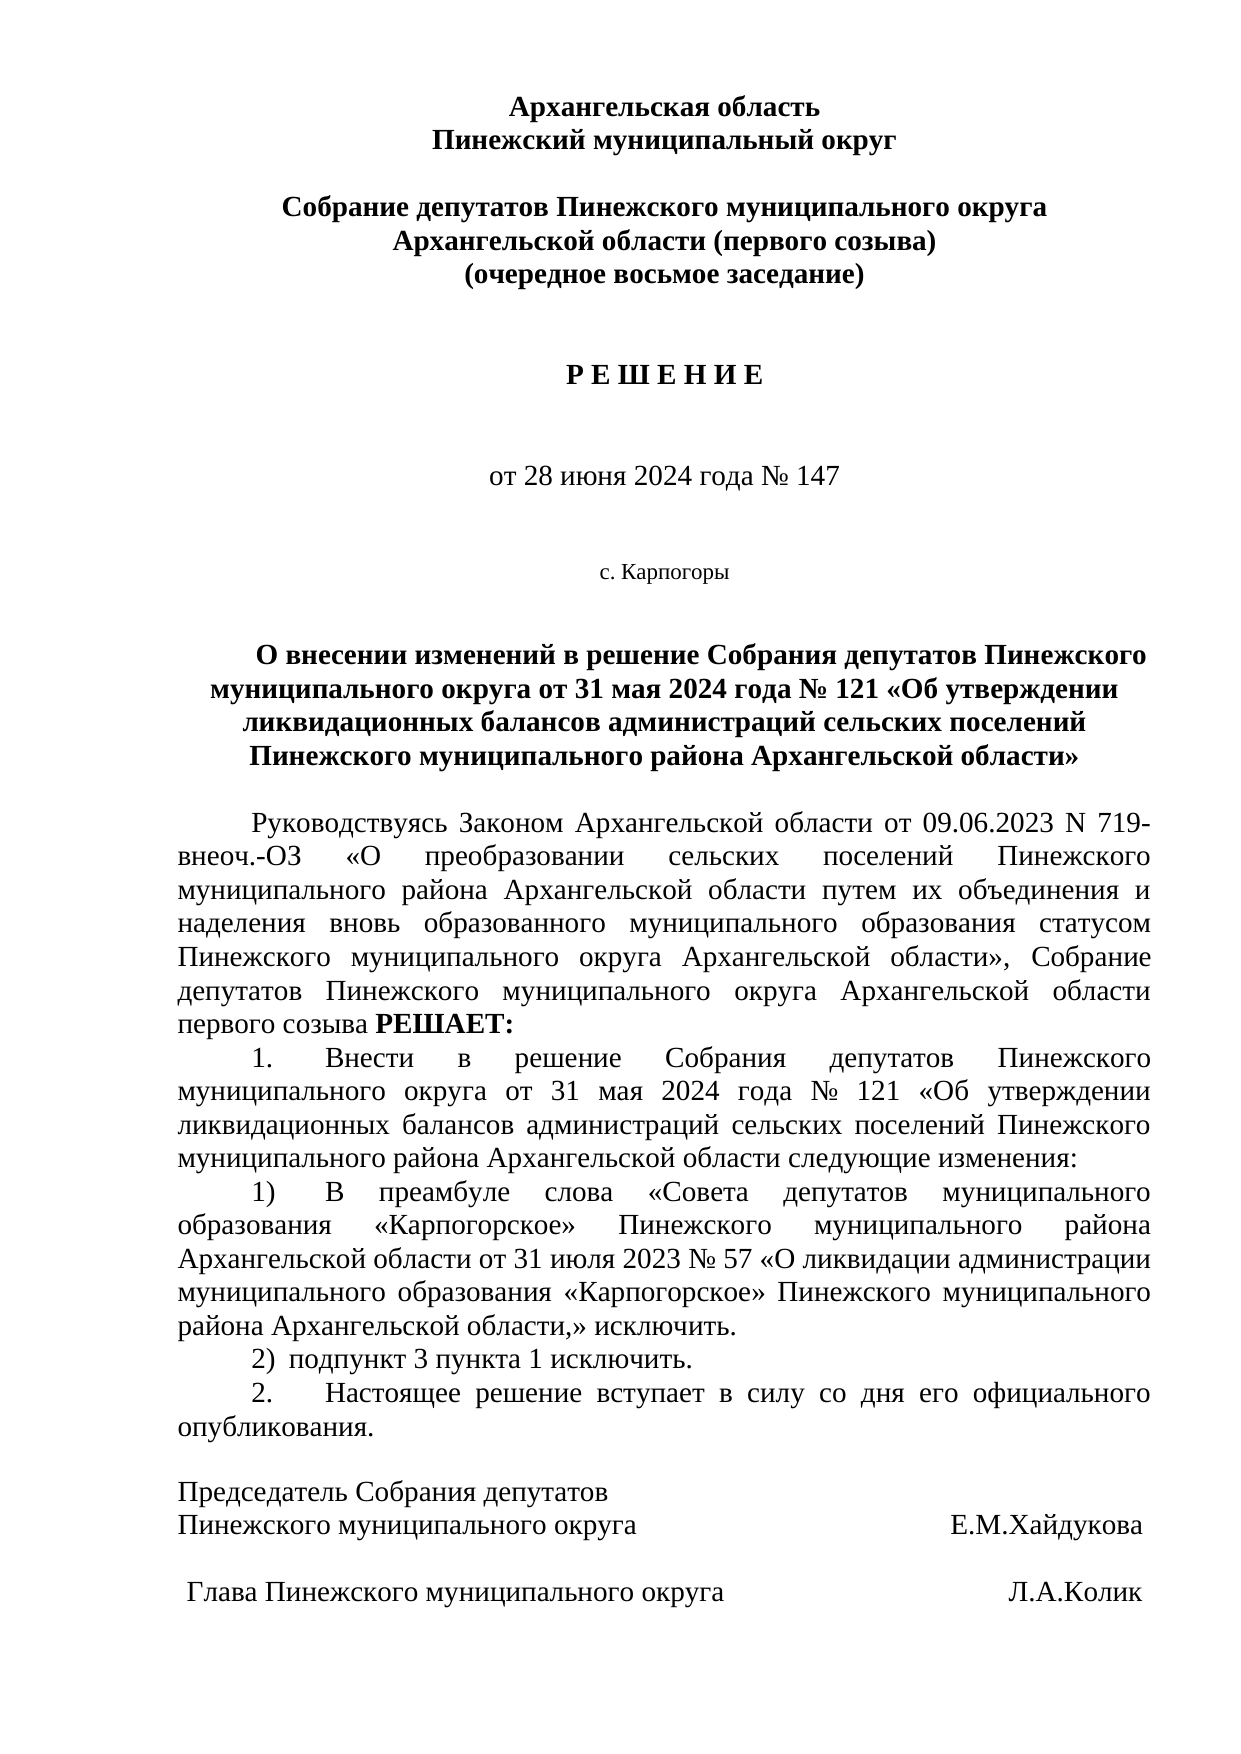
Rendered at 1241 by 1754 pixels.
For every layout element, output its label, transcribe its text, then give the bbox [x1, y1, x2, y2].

title с. Карпогоры [177, 558, 1152, 584]
text Пинежского муниципального округа Е.М.Хайдукова [177, 1508, 1148, 1541]
title Внести в решение Собрания депутатов Пинежского муниципального округа от 31 мая 2024 года № 121 «Об утверждении ликвидационных балансов администраций сельских поселений Пинежского муниципального района Архангельской области следующие изменения: [177, 1040, 1152, 1174]
title Архангельской области (первого созыва) [177, 223, 1152, 256]
title от 28 июня 2024 года № 147 [177, 458, 1152, 491]
title (очередное восьмое заседание) [177, 256, 1152, 290]
title Пинежский муниципальный округ [177, 122, 1152, 156]
list Настоящее решение вступает в силу со дня его официального опубликования. [177, 1375, 1152, 1442]
title В преамбуле слова «Совета депутатов муниципального образования «Карпогорское» Пинежского муниципального района Архангельской области от 31 июля 2023 № 57 «О ликвидации администрации муниципального образования «Карпогорское» Пинежского муниципального района Архангельской области,» исключить. [177, 1174, 1152, 1342]
title подпункт 3 пункта 1 исключить. [251, 1342, 1152, 1375]
text Руководствуясь Законом Архангельской области от 09.06.2023 N 719-внеоч.-ОЗ «О преобразовании сельских поселений Пинежского муниципального района Архангельской области путем их объединения и наделения вновь образованного муниципального образования статусом Пинежского муниципального округа Архангельской области», Собрание депутатов Пинежского муниципального округа Архангельской области первого созыва РЕШАЕТ: [177, 805, 1152, 1040]
title Архангельская область [177, 89, 1152, 122]
text Председатель Собрания депутатов [177, 1475, 1148, 1508]
title Р Е Ш Е Н И Е [177, 357, 1152, 391]
text Глава Пинежского муниципального округа Л.А.Колик [177, 1574, 1152, 1608]
title О внесении изменений в решение Собрания депутатов Пинежского муниципального округа от 31 мая 2024 года № 121 «Об утверждении ликвидационных балансов администраций сельских поселений Пинежского муниципального района Архангельской области» [177, 637, 1152, 771]
title Собрание депутатов Пинежского муниципального округа [177, 189, 1152, 223]
